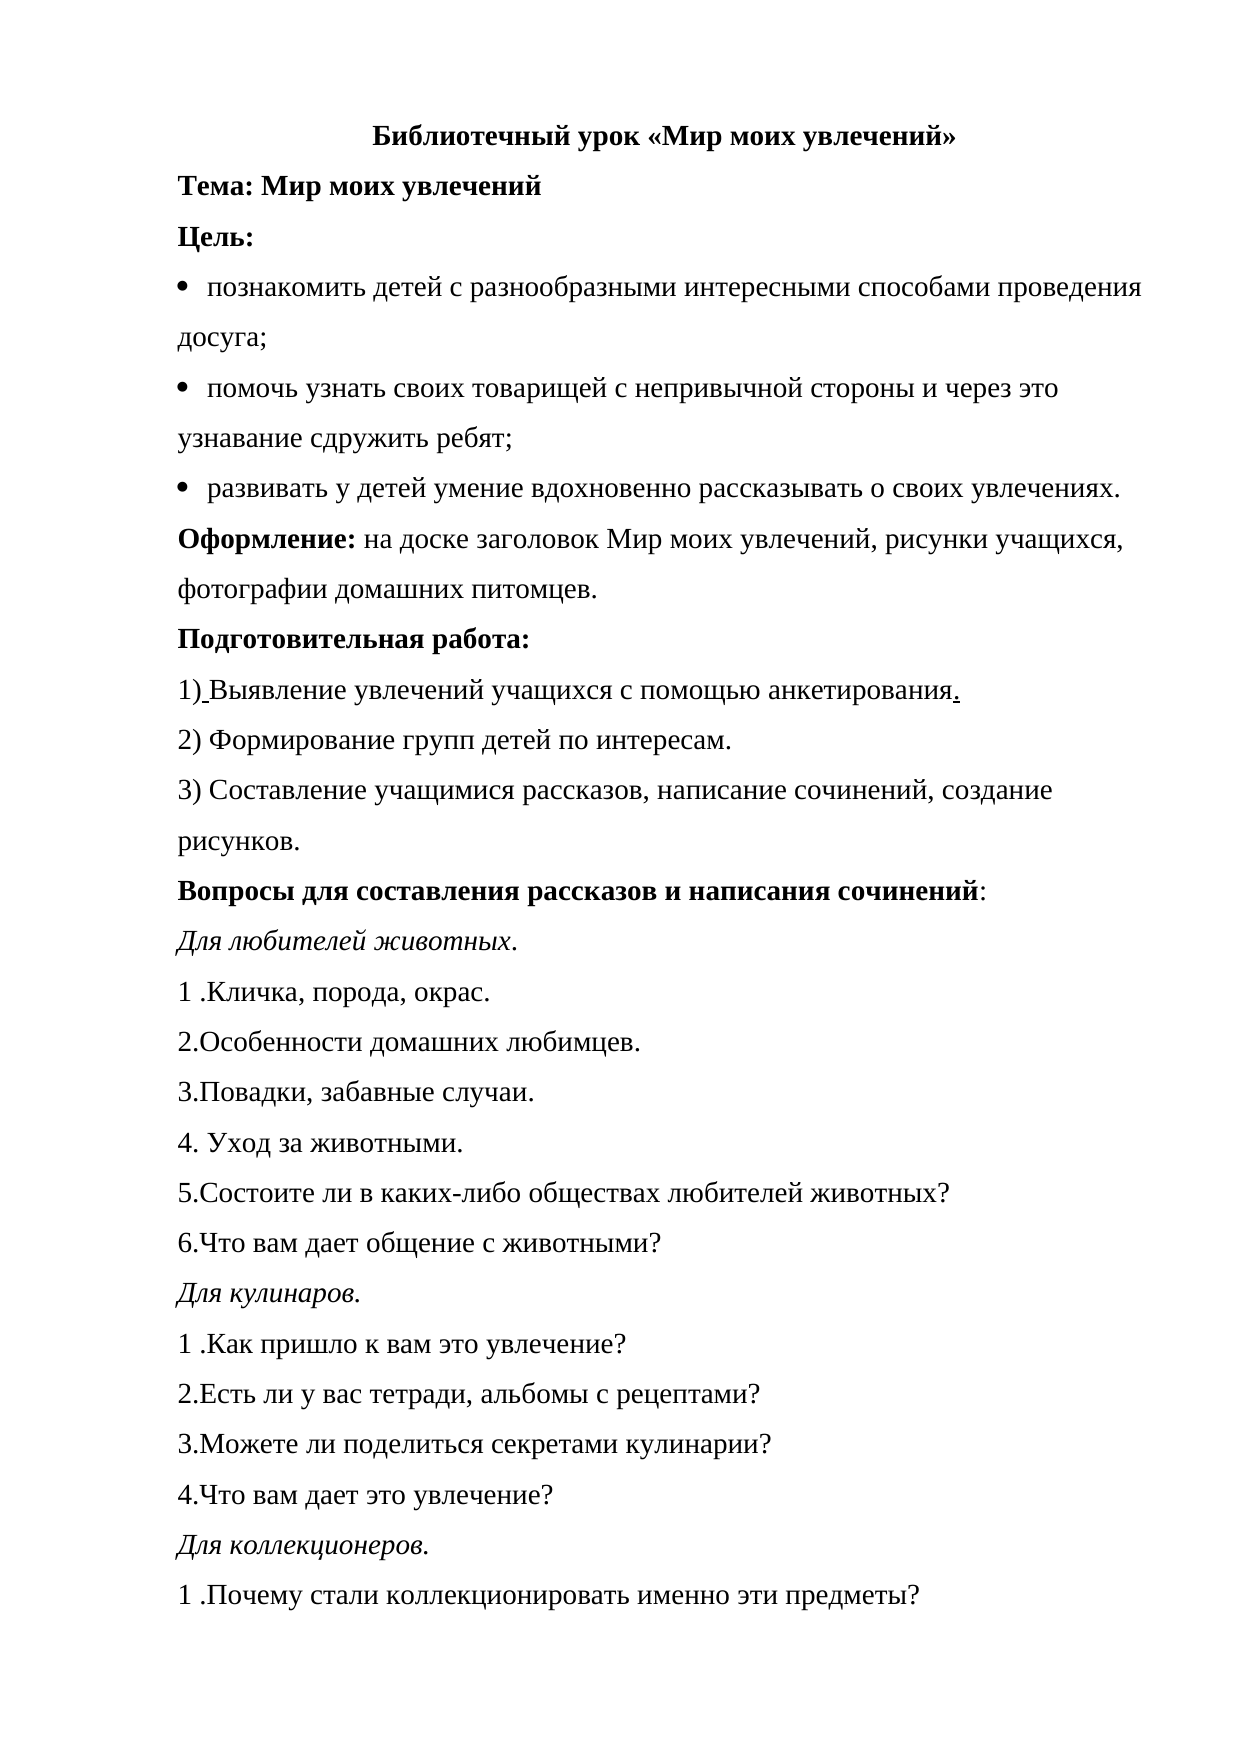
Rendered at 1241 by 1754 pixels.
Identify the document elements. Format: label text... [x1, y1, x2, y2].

list помочь узнать своих товарищей с непривычной стороны и через это узнавание сдружить ребят; [177, 370, 1152, 454]
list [177, 471, 1152, 1611]
text Библиотечный урок «Мир моих увлечений» [177, 118, 1152, 152]
text Тема: Мир моих увлечений Цель: [177, 168, 1152, 252]
list познакомить детей с разнообразными интересными способами проведения досуга; [177, 269, 1152, 353]
